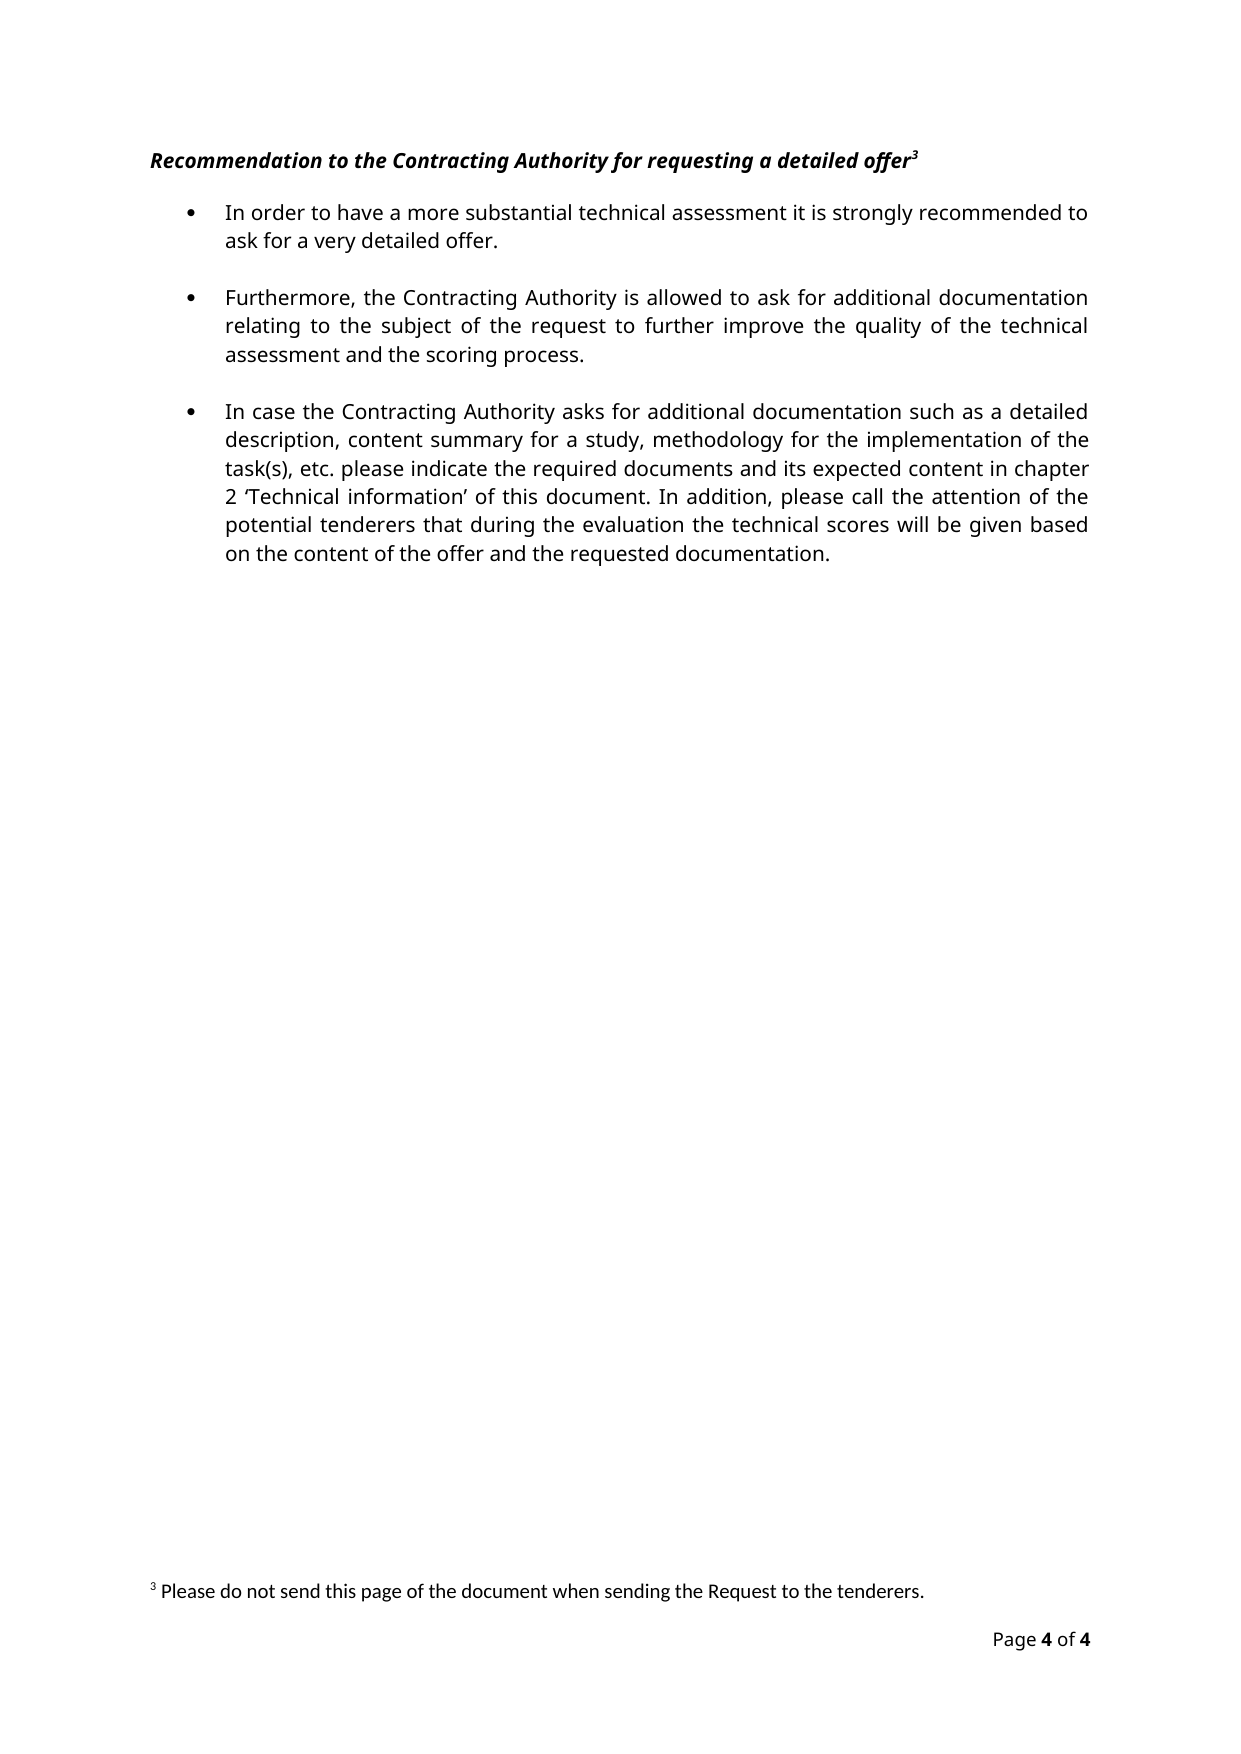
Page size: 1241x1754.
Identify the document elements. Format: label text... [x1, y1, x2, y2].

list Furthermore, the Contracting Authority is allowed to ask for additional documentation relating to the subject of the request to further improve the quality of the technical assessment and the scoring process. [187, 283, 1090, 368]
list In case the Contracting Authority asks for additional documentation such as a detailed description, content summary for a study, methodology for the implementation of the task(s), etc. please indicate the required documents and its expected content in chapter 2 ‘Technical information’ of this document. In addition, please call the attention of the potential tenderers that during the evaluation the technical scores will be given based on the content of the offer and the requested documentation. [187, 397, 1090, 567]
list In order to have a more substantial technical assessment it is strongly recommended to ask for a very detailed offer. [187, 198, 1090, 255]
text Recommendation to the Contracting Authority for requesting a detailed offer [150, 147, 1090, 175]
